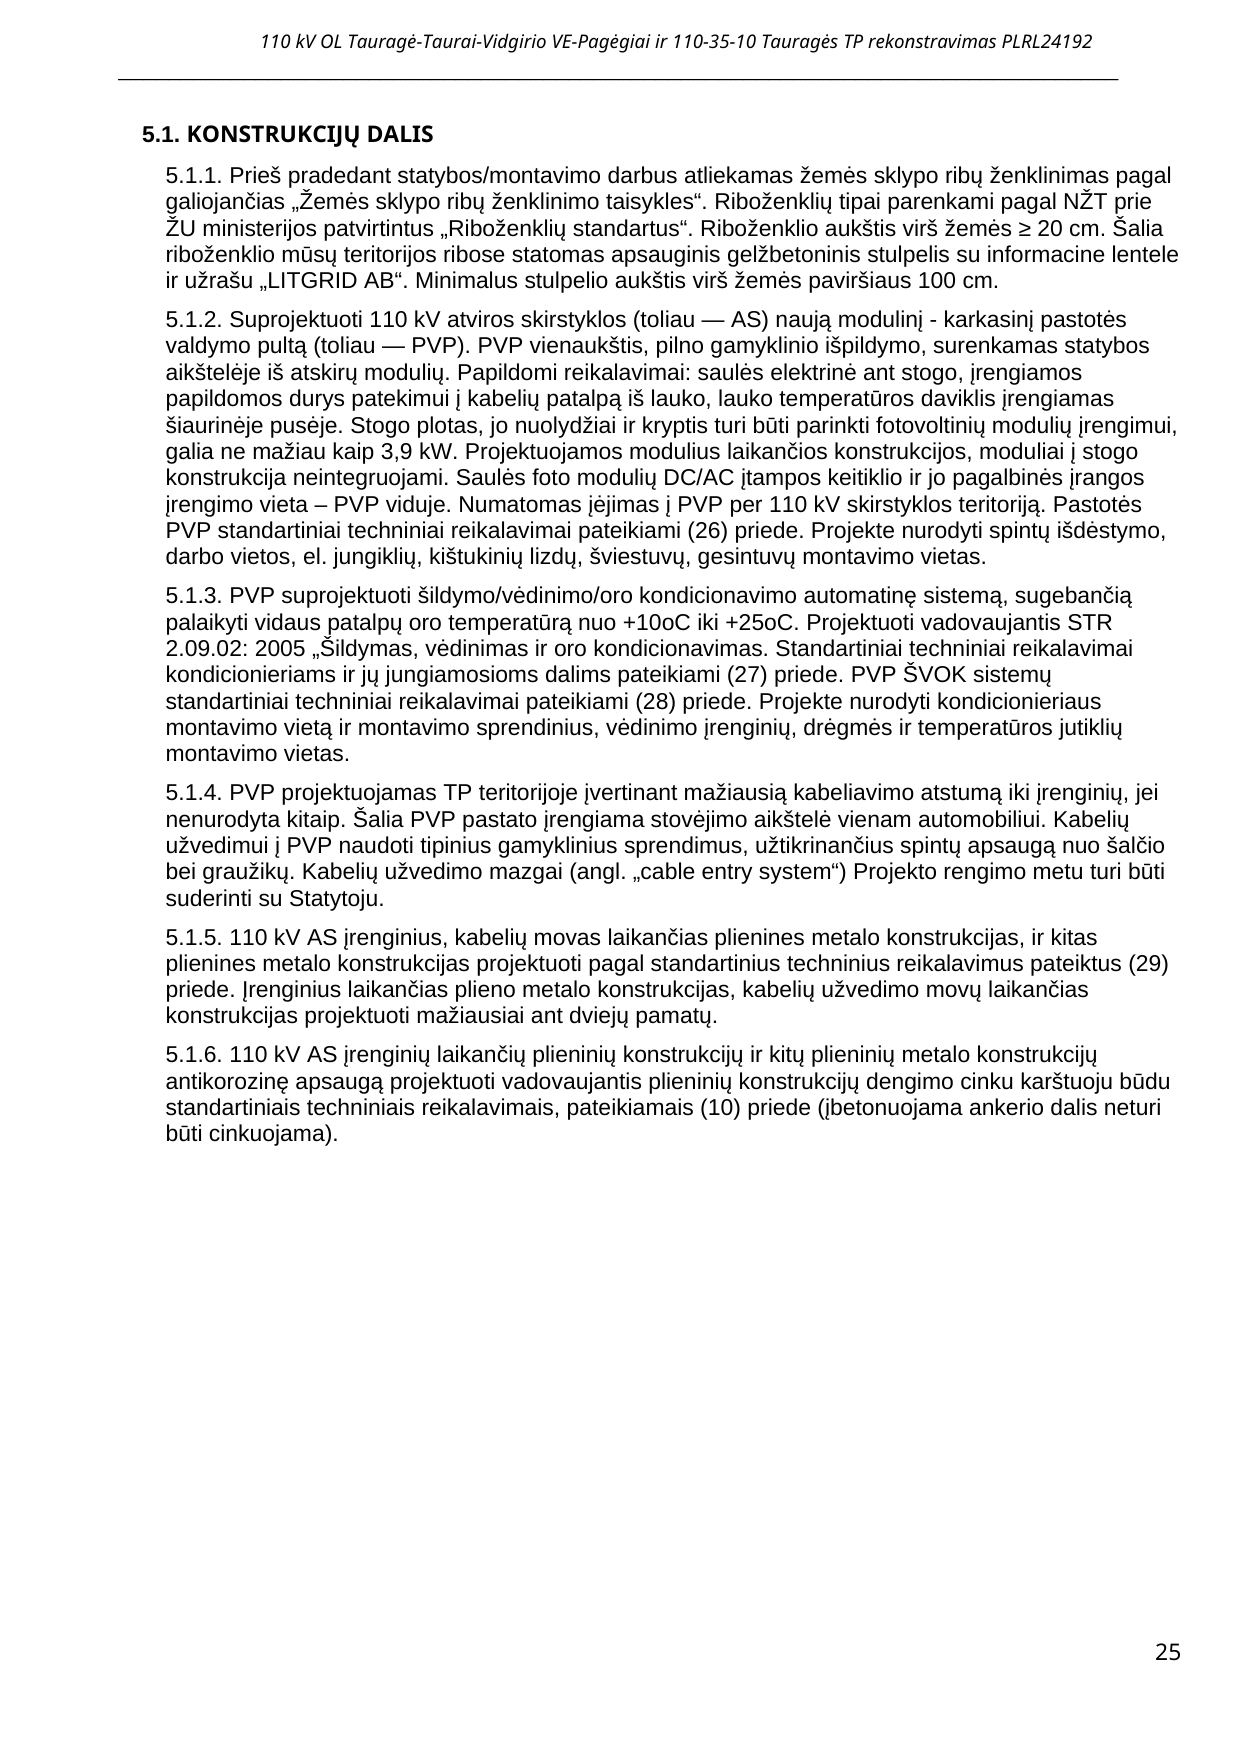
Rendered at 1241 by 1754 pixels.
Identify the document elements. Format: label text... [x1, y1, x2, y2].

list Suprojektuoti 110 kV atviros skirstyklos (toliau — AS) naują modulinį - karkasinį pastotės valdymo pultą (toliau — PVP). PVP vienaukštis, pilno gamyklinio išpildymo, surenkamas statybos aikštelėje iš atskirų modulių. Papildomi reikalavimai: saulės elektrinė ant stogo, įrengiamos papildomos durys patekimui į kabelių patalpą iš lauko, lauko temperatūros daviklis įrengiamas šiaurinėje pusėje. Stogo plotas, jo nuolydžiai ir kryptis turi būti parinkti fotovoltinių modulių įrengimui, galia ne mažiau kaip 3,9 kW. Projektuojamos modulius laikančios konstrukcijos, moduliai į stogo konstrukcija neintegruojami. Saulės foto modulių DC/AC įtampos keitiklio ir jo pagalbinės įrangos įrengimo vieta – PVP viduje. Numatomas įėjimas į PVP per 110 kV skirstyklos teritoriją. Pastotės PVP standartiniai techniniai reikalavimai pateikiami (26) priede. Projekte nurodyti spintų išdėstymo, darbo vietos, el. jungiklių, kištukinių lizdų, šviestuvų, gesintuvų montavimo vietas. [165, 306, 1181, 570]
text 110 kV AS įrenginių laikančių plieninių konstrukcijų ir kitų plieninių metalo konstrukcijų antikorozinę apsaugą projektuoti vadovaujantis plieninių konstrukcijų dengimo cinku karštuoju būdu standartiniais techniniais reikalavimais, pateikiamais (10) priede (įbetonuojama ankerio dalis neturi būti cinkuojama). [165, 1041, 1181, 1147]
text PVP projektuojamas TP teritorijoje įvertinant mažiausią kabeliavimo atstumą iki įrenginių, jei nenurodyta kitaip. Šalia PVP pastato įrengiama stovėjimo aikštelė vienam automobiliui. Kabelių užvedimui į PVP naudoti tipinius gamyklinius sprendimus, užtikrinančius spintų apsaugą nuo šalčio bei graužikų. Kabelių užvedimo mazgai (angl. „cable entry system“) Projekto rengimo metu turi būti suderinti su Statytoju. [165, 779, 1181, 911]
text Prieš pradedant statybos/montavimo darbus atliekamas žemės sklypo ribų ženklinimas pagal galiojančias „Žemės sklypo ribų ženklinimo taisykles“. Riboženklių tipai parenkami pagal NŽT prie ŽU ministerijos patvirtintus „Riboženklių standartus“. Riboženklio aukštis virš žemės ≥ 20 cm. Šalia riboženklio mūsų teritorijos ribose statomas apsauginis gelžbetoninis stulpelis su informacine lentele ir užrašu „LITGRID AB“. Minimalus stulpelio aukštis virš žemės paviršiaus 100 cm. [165, 162, 1181, 294]
text KONSTRUKCIJŲ DALIS [142, 118, 1181, 149]
list 110 kV AS įrenginius, kabelių movas laikančias plienines metalo konstrukcijas, ir kitas plienines metalo konstrukcijas projektuoti pagal standartinius techninius reikalavimus pateiktus (29) priede. Įrenginius laikančias plieno metalo konstrukcijas, kabelių užvedimo movų laikančias konstrukcijas projektuoti mažiausiai ant dviejų pamatų. [165, 923, 1181, 1029]
text PVP suprojektuoti šildymo/vėdinimo/oro kondicionavimo automatinę sistemą, sugebančią palaikyti vidaus patalpų oro temperatūrą nuo +10oC iki +25oC. Projektuoti vadovaujantis STR 2.09.02: 2005 „Šildymas, vėdinimas ir oro kondicionavimas. Standartiniai techniniai reikalavimai kondicionieriams ir jų jungiamosioms dalims pateikiami (27) priede. PVP ŠVOK sistemų standartiniai techniniai reikalavimai pateikiami (28) priede. Projekte nurodyti kondicionieriaus montavimo vietą ir montavimo sprendinius, vėdinimo įrenginių, drėgmės ir temperatūros jutiklių montavimo vietas. [165, 582, 1181, 767]
